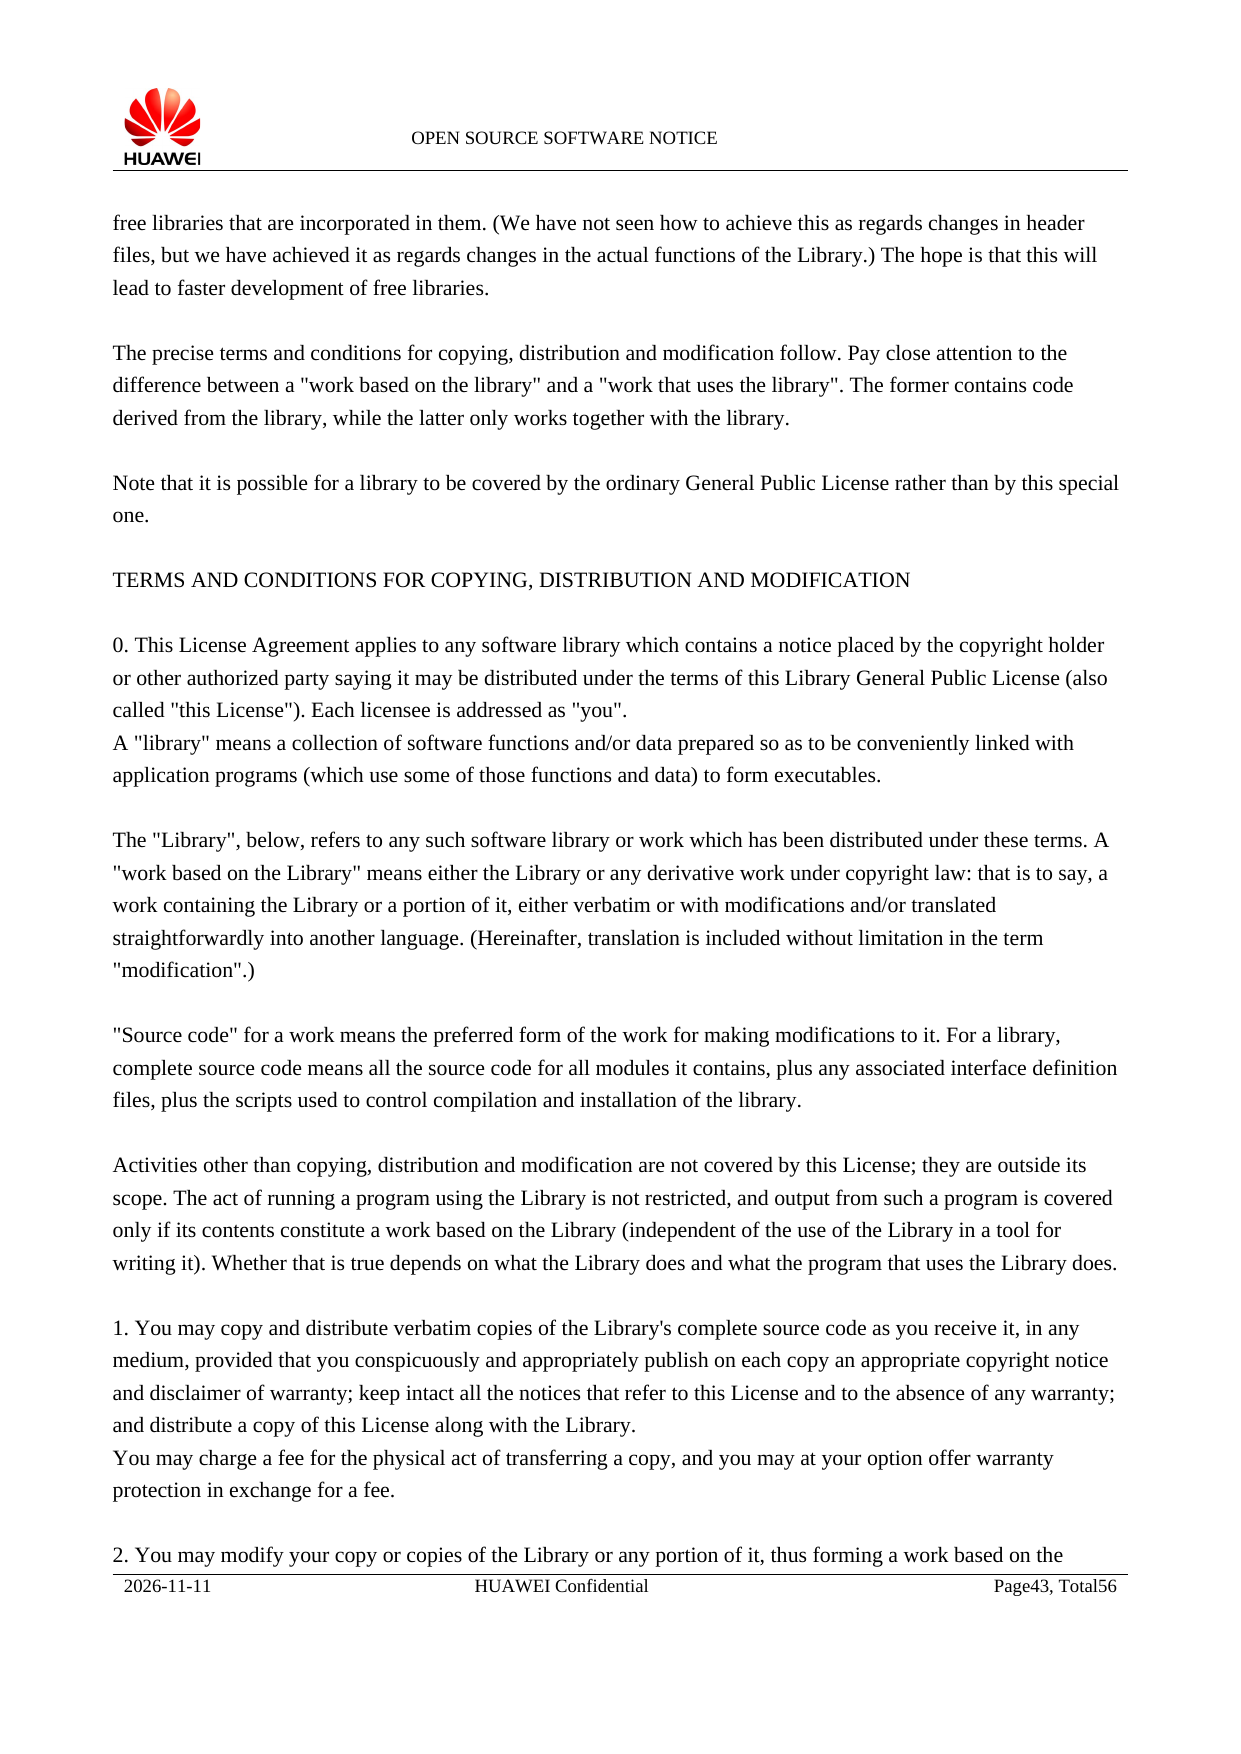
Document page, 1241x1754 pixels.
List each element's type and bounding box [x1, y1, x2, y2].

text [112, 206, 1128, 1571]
picture [124, 88, 201, 165]
